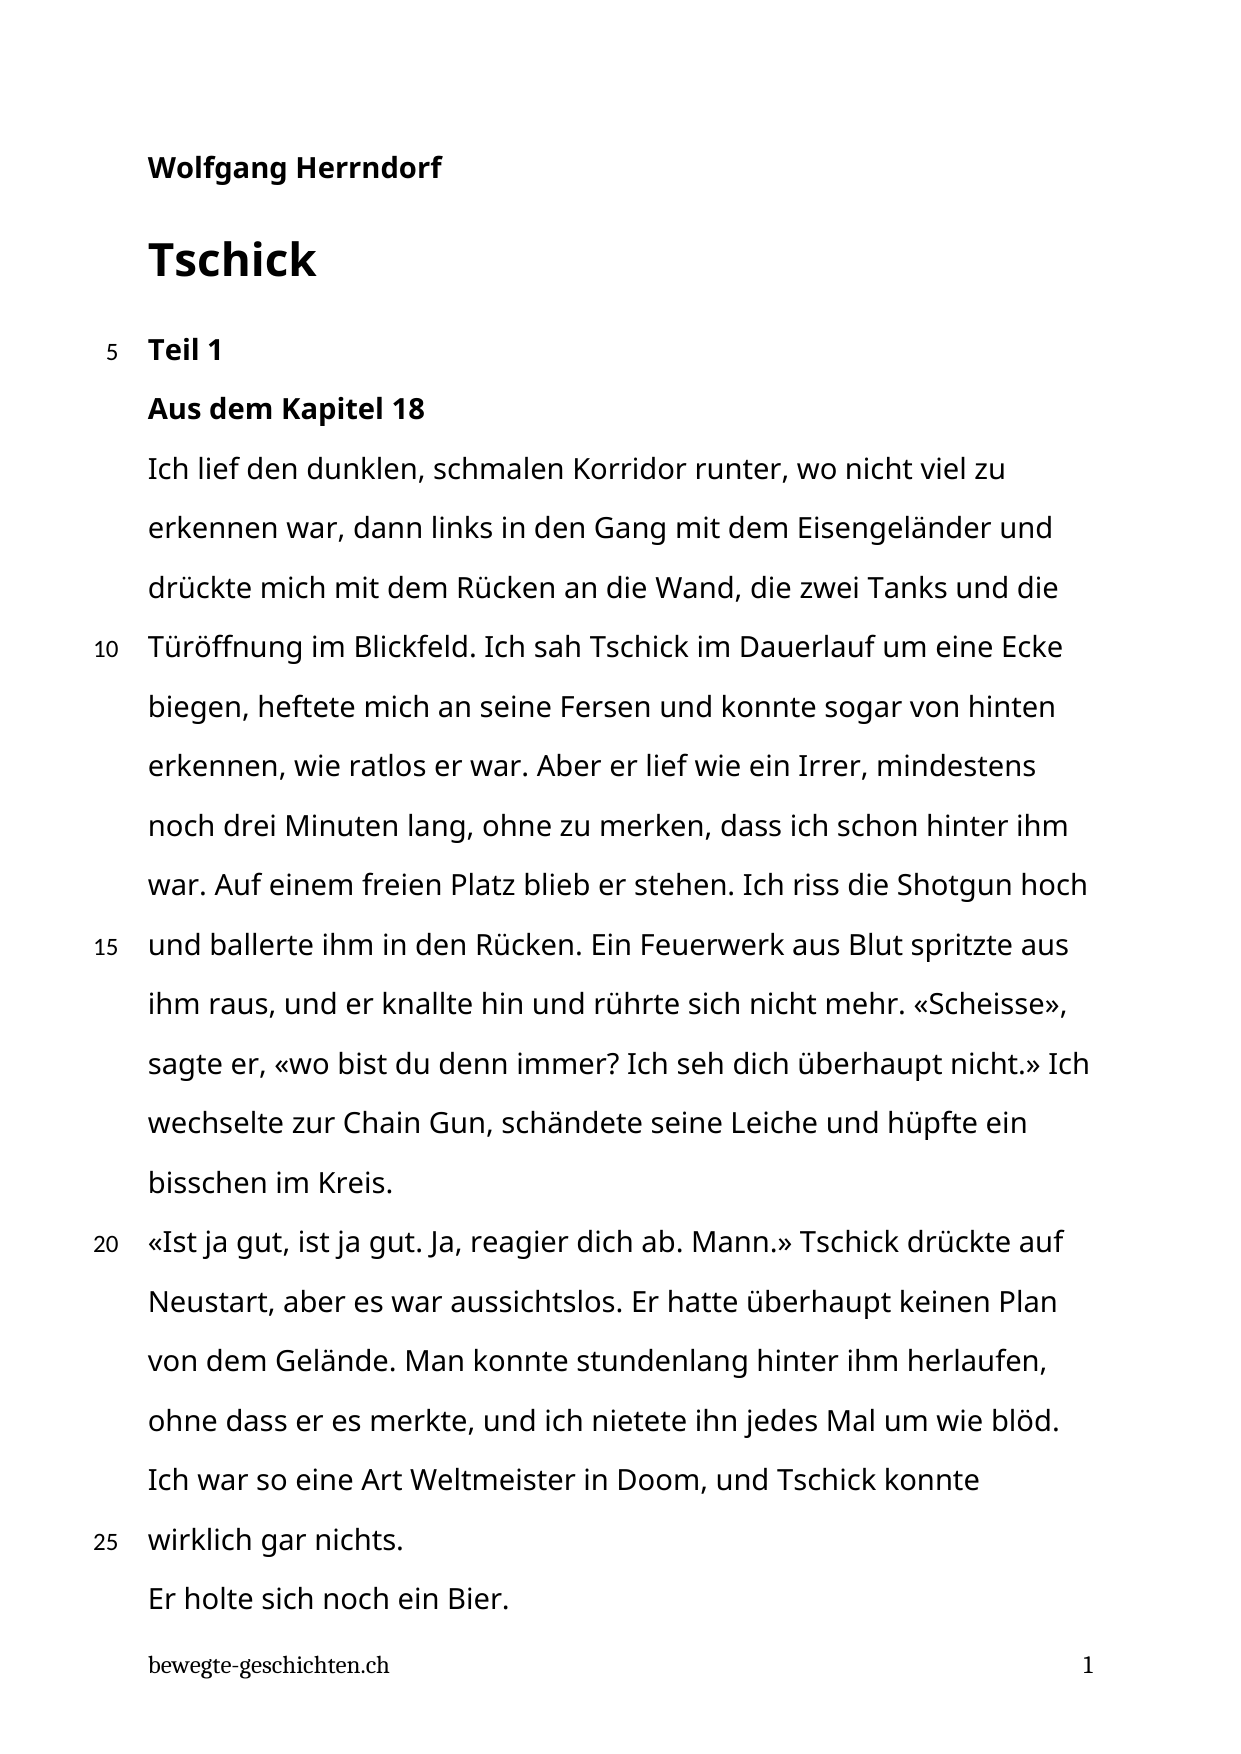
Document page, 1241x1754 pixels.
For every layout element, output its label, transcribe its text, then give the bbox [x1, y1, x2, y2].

text Er holte sich noch ein Bier. [148, 1578, 1092, 1618]
text Ich lief den dunklen, schmalen Korridor runter, wo nicht viel zu erkennen war, dann links in den Gang mit dem Eisengeländer und drückte mich mit dem Rücken an die Wand, die zwei Tanks und die Türöffnung im Blickfeld. Ich sah Tschick im Dauerlauf um eine Ecke biegen, heftete mich an seine Fersen und konnte sogar von hinten erkennen, wie ratlos er war. Aber er lief wie ein Irrer, mindestens noch drei Minuten lang, ohne zu merken, dass ich schon hinter ihm war. Auf einem freien Platz blieb er stehen. Ich riss die Shotgun hoch und ballerte ihm in den Rücken. Ein Feuerwerk aus Blut spritzte aus ihm raus, und er knallte hin und rührte sich nicht mehr. «Scheisse», sagte er, «wo bist du denn immer? Ich seh dich überhaupt nicht.» Ich wechselte zur Chain Gun, schändete seine Leiche und hüpfte ein bisschen im Kreis. [148, 448, 1092, 1202]
text «Ist ja gut, ist ja gut. Ja, reagier dich ab. Mann.» Tschick drückte auf Neustart, aber es war aussichtslos. Er hatte überhaupt keinen Plan von dem Gelände. Man konnte stundenlang hinter ihm herlaufen, ohne dass er es merkte, und ich nietete ihn jedes Mal um wie blöd. Ich war so eine Art Weltmeister in Doom, und Tschick konnte wirklich gar nichts. [148, 1221, 1092, 1558]
text Tschick [148, 227, 1092, 289]
text Aus dem Kapitel 18 [148, 389, 1092, 428]
text Wolfgang Herrndorf [148, 148, 1092, 187]
text Teil 1 [148, 329, 1092, 369]
